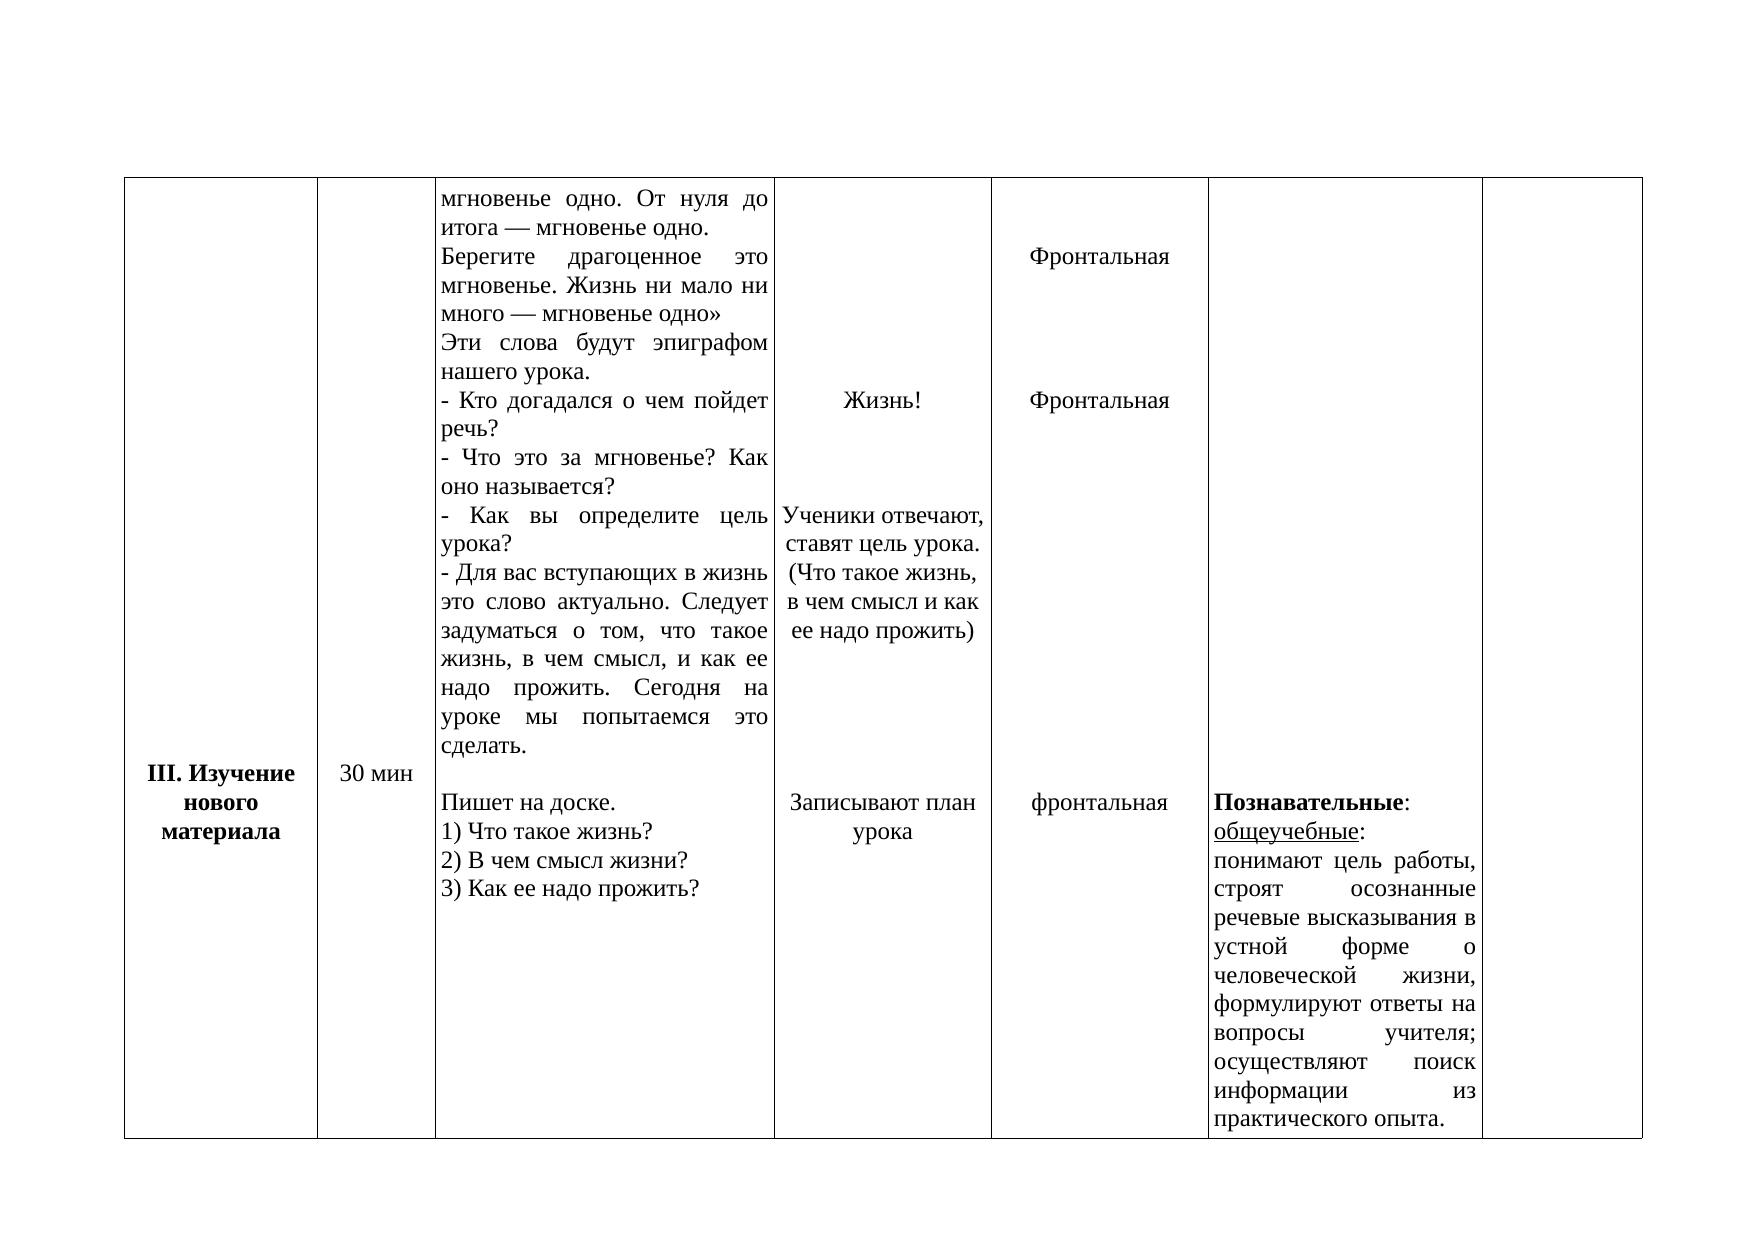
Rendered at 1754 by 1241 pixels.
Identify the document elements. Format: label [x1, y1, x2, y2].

table_cell [992, 178, 1208, 1138]
table_cell [1209, 178, 1482, 1138]
table_cell [436, 178, 774, 1138]
table_cell [775, 178, 991, 1138]
table_cell [1483, 178, 1642, 1138]
table_cell [318, 178, 435, 1138]
table_cell [125, 178, 317, 1138]
